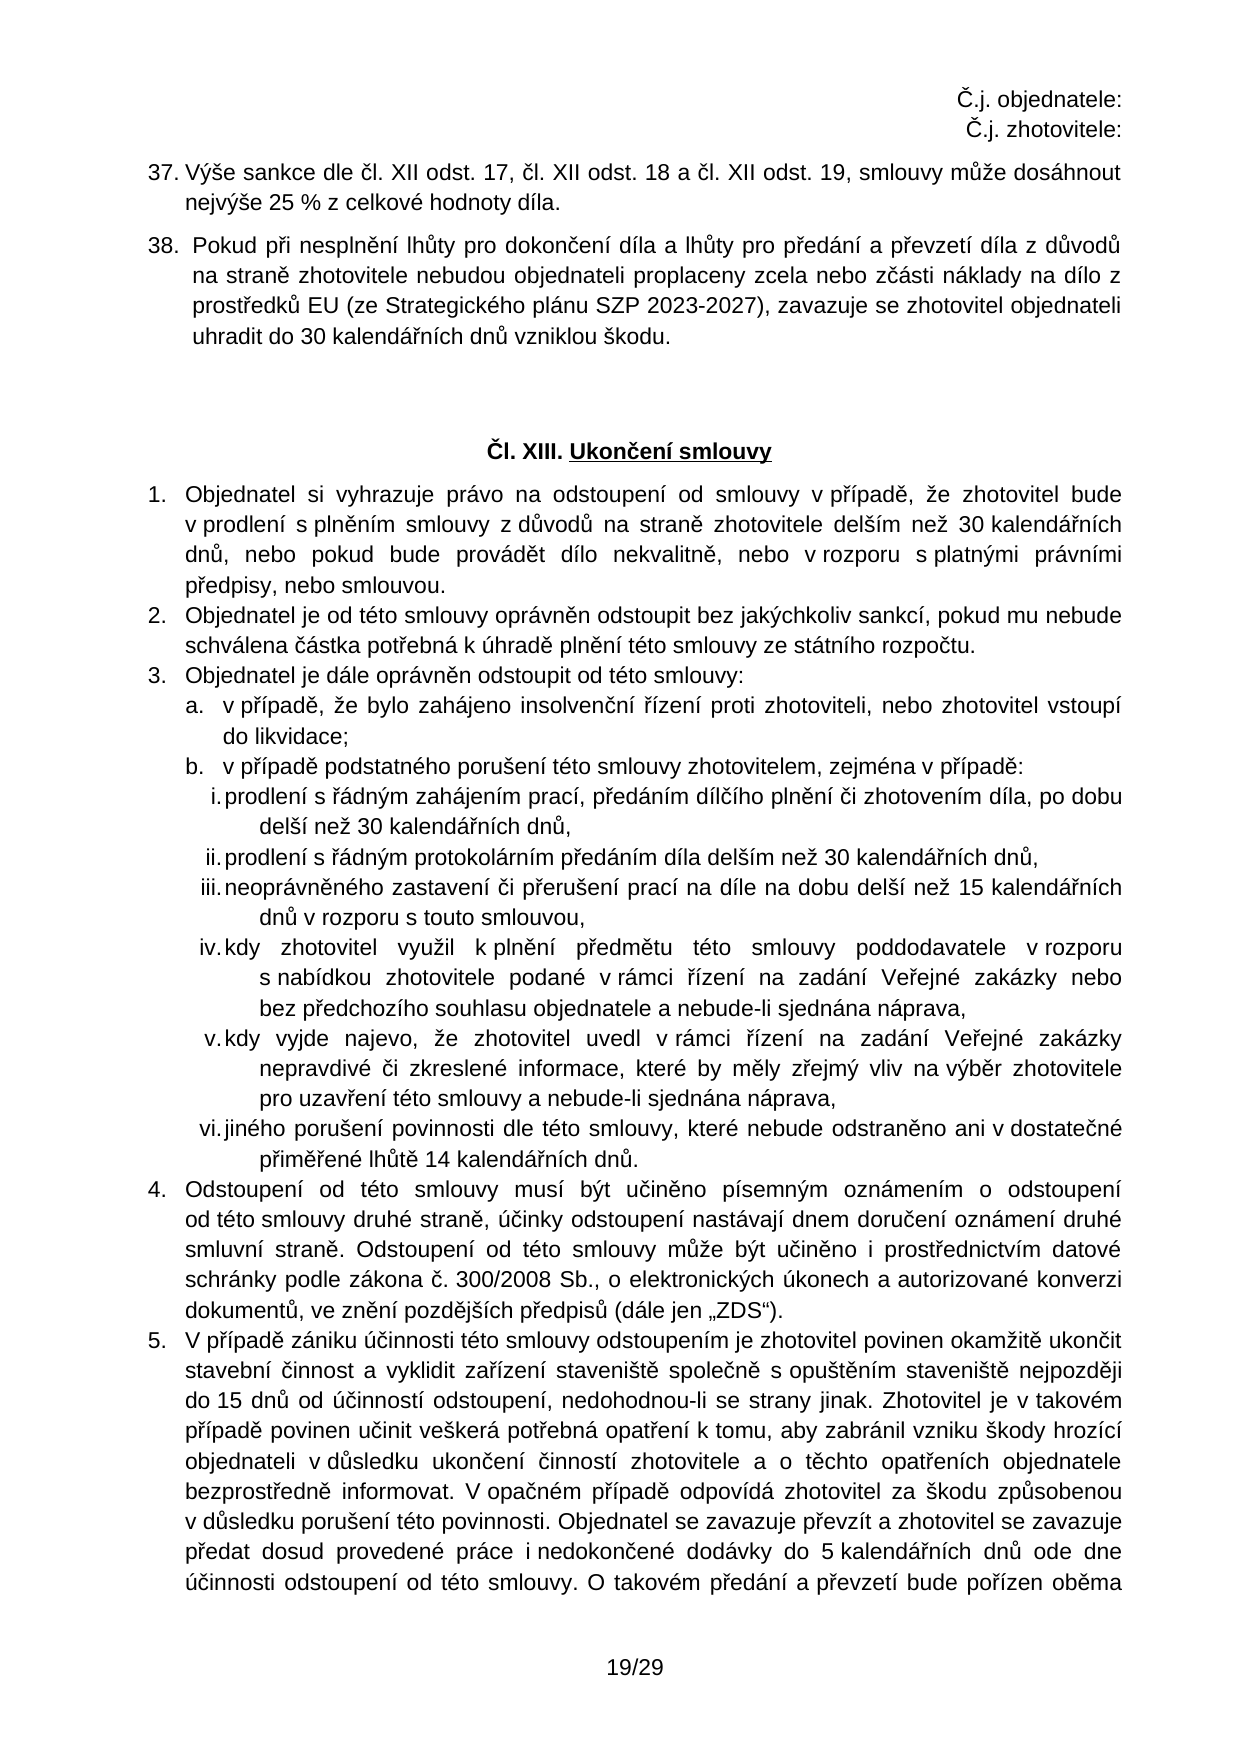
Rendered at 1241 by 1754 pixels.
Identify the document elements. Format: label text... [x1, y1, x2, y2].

list Odstoupení od této smlouvy musí být učiněno písemným oznámením o odstoupení od této smlouvy druhé straně, účinky odstoupení nastávají dnem doručení oznámení druhé smluvní straně. Odstoupení od této smlouvy může být učiněno i prostřednictvím datové schránky podle zákona č. 300/2008 Sb., o elektronických úkonech a autorizované konverzi dokumentů, ve znění pozdějších předpisů (dále jen „ZDS“). [148, 1176, 1122, 1323]
list v případě podstatného porušení této smlouvy zhotovitelem, zejména v případě: [185, 753, 1122, 779]
list prodlení s řádným zahájením prací, předáním dílčího plnění či zhotovením díla, po dobu delší než 30 kalendářních dnů, [222, 783, 1122, 840]
list kdy vyjde najevo, že zhotovitel uvedl v rámci řízení na zadání Veřejné zakázky nepravdivé či zkreslené informace, které by měly zřejmý vliv na výběr zhotovitele pro uzavření této smlouvy a nebude-li sjednána náprava, [222, 1025, 1122, 1112]
list Objednatel je od této smlouvy oprávněn odstoupit bez jakýchkoliv sankcí, pokud mu nebude schválena částka potřebná k úhradě plnění této smlouvy ze státního rozpočtu. [148, 602, 1122, 658]
list Objednatel je dále oprávněn odstoupit od této smlouvy: [148, 662, 1122, 689]
list jiného porušení povinnosti dle této smlouvy, které nebude odstraněno ani v dostatečné přiměřené lhůtě 14 kalendářních dnů. [222, 1115, 1122, 1172]
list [148, 1327, 1122, 1595]
text Ukončení smlouvy [148, 438, 1122, 465]
list Výše sankce dle čl. XII odst. 17, čl. XII odst. 18 a čl. XII odst. 19, smlouvy může dosáhnout nejvýše 25 % z celkové hodnoty díla. [148, 159, 1122, 216]
list prodlení s řádným protokolárním předáním díla delším než 30 kalendářních dnů, [222, 843, 1122, 870]
list Objednatel si vyhrazuje právo na odstoupení od smlouvy v případě, že zhotovitel bude v prodlení s plněním smlouvy z důvodů na straně zhotovitele delším než 30 kalendářních dnů, nebo pokud bude provádět dílo nekvalitně, nebo v rozporu s platnými právními předpisy, nebo smlouvou. [148, 481, 1122, 598]
list Pokud při nesplnění lhůty pro dokončení díla a lhůty pro předání a převzetí díla z důvodů na straně zhotovitele nebudou objednateli proplaceny zcela nebo zčásti náklady na dílo z prostředků EU (ze Strategického plánu SZP 2023-2027), zavazuje se zhotovitel objednateli uhradit do 30 kalendářních dnů vzniklou škodu. [148, 232, 1122, 349]
list v případě, že bylo zahájeno insolvenční řízení proti zhotoviteli, nebo zhotovitel vstoupí do likvidace; [185, 692, 1122, 749]
list neoprávněného zastavení či přerušení prací na díle na dobu delší než 15 kalendářních dnů v rozporu s touto smlouvou, [222, 874, 1122, 930]
list kdy zhotovitel využil k plnění předmětu této smlouvy poddodavatele v rozporu s nabídkou zhotovitele podané v rámci řízení na zadání Veřejné zakázky nebo bez předchozího souhlasu objednatele a nebude-li sjednána náprava, [222, 934, 1122, 1021]
